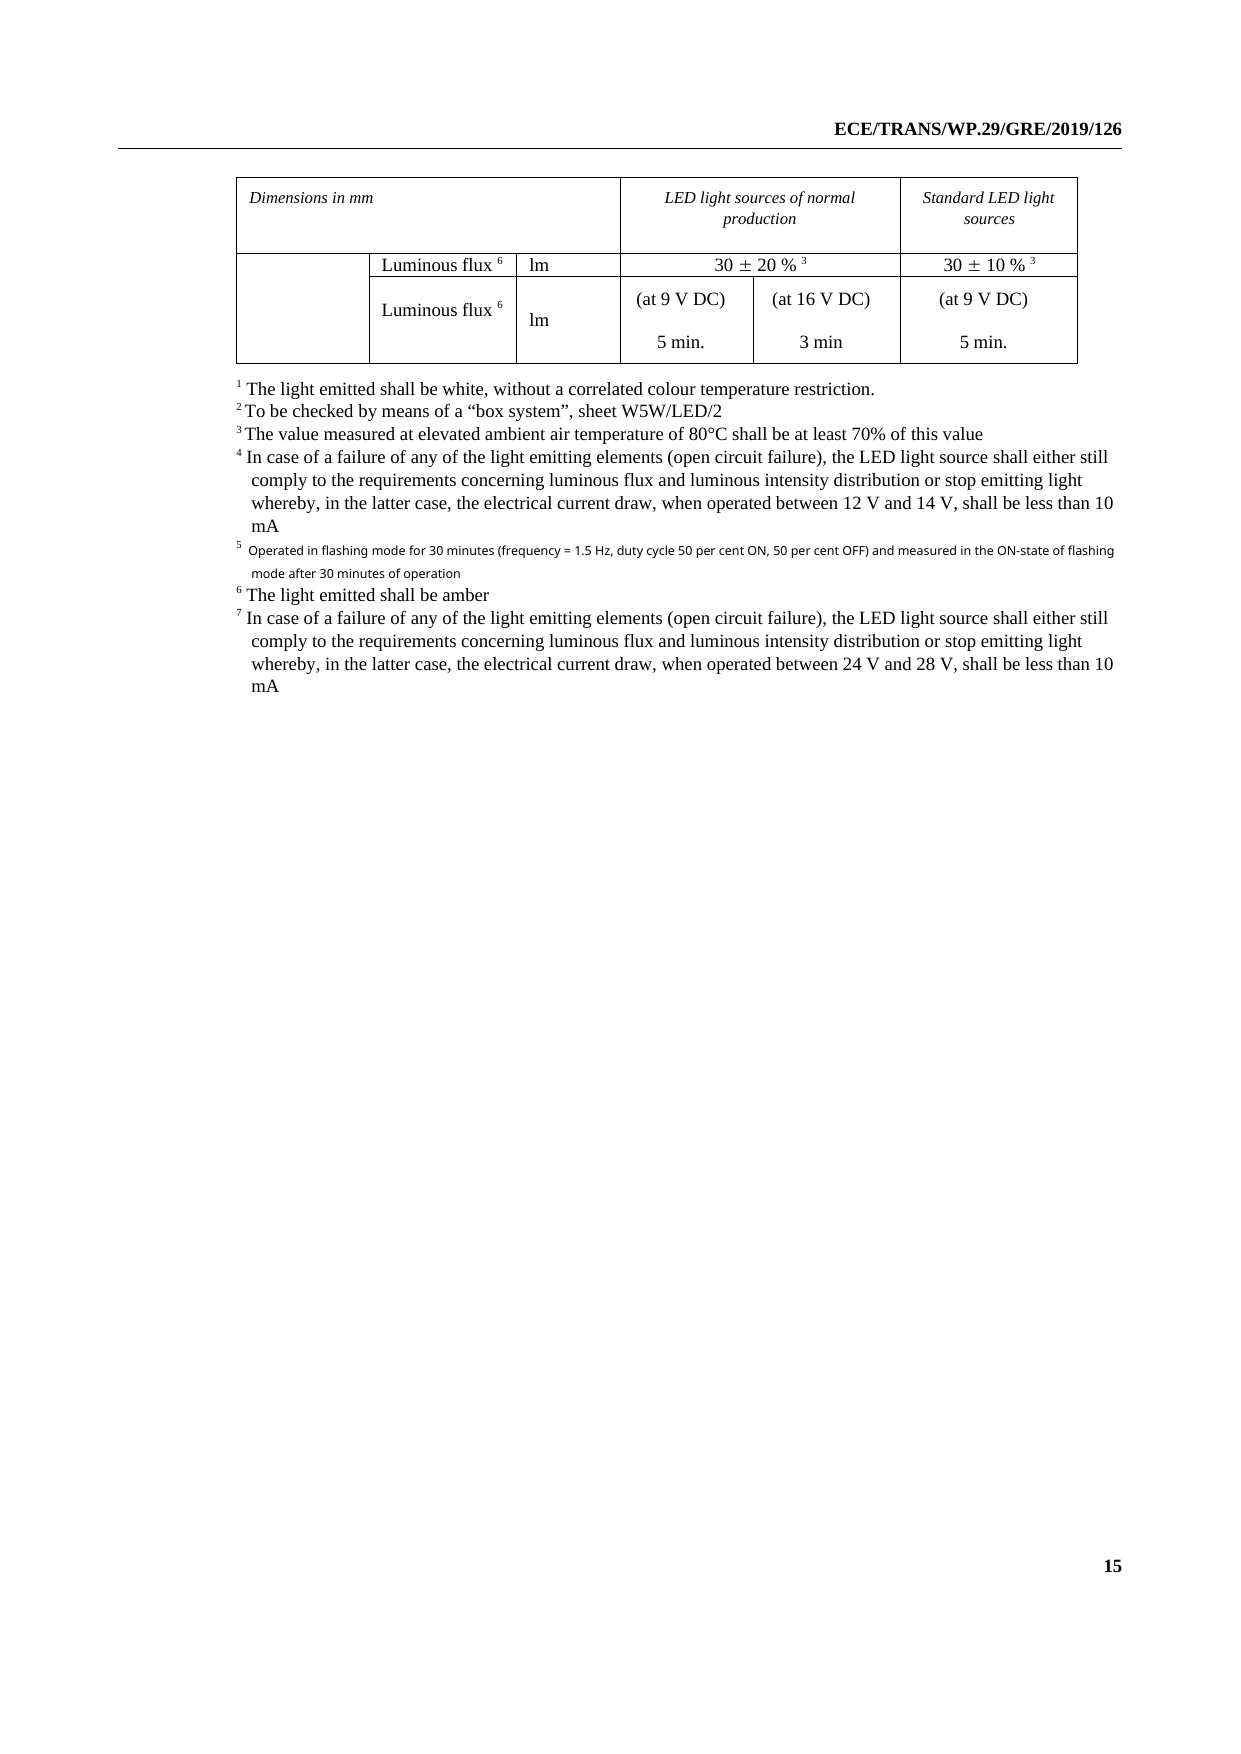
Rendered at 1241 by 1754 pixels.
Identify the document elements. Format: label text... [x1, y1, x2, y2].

table_cell 30 20 % 3 [621, 254, 900, 276]
table_header LED light sources of normal production [621, 178, 900, 253]
text 3 The value measured at elevated ambient air temperature of 80°C shall be at least 70% of this value [236, 422, 1118, 445]
table_header Dimensions in mm [237, 178, 620, 253]
text 1 The light emitted shall be white, without a correlated colour temperature restriction. [236, 377, 1118, 399]
text 4 In case of a failure of any of the light emitting elements (open circuit failure), the LED light source shall either still comply to the requirements concerning luminous flux and luminous intensity distribution or stop emitting light whereby, in the latter case, the electrical current draw, when operated between 12 V and 14 V, shall be less than 10 mA [236, 445, 1118, 537]
text 2 To be checked by means of a “box system”, sheet W5W/LED/2 [236, 399, 1118, 422]
table_cell (at 9 V DC) 5 min. [621, 277, 753, 363]
table_cell (at 16 V DC) 3 min [754, 277, 900, 363]
text 6 The light emitted shall be amber [236, 583, 1118, 606]
table_cell lm [517, 277, 620, 363]
table_cell Luminous flux 6 [370, 254, 516, 276]
text 7 In case of a failure of any of the light emitting elements (open circuit failure), the LED light source shall either still comply to the requirements concerning luminous flux and luminous intensity distribution or stop emitting light whereby, in the latter case, the electrical current draw, when operated between 24 V and 28 V, shall be less than 10 mA [236, 606, 1118, 697]
table_header Standard LED light sources [901, 178, 1077, 253]
table_cell lm [517, 254, 620, 276]
text 5 Operated in flashing mode for 30 minutes (frequency = 1.5 Hz, duty cycle 50 per cent ON, 50 per cent OFF) and measured in the ON-state of flashing mode after 30 minutes of operation [236, 537, 1118, 583]
table_cell 30 10 % 3 [901, 254, 1077, 276]
table_cell Luminous flux 6 [370, 277, 516, 363]
table_cell (at 9 V DC) 5 min. [901, 277, 1077, 363]
